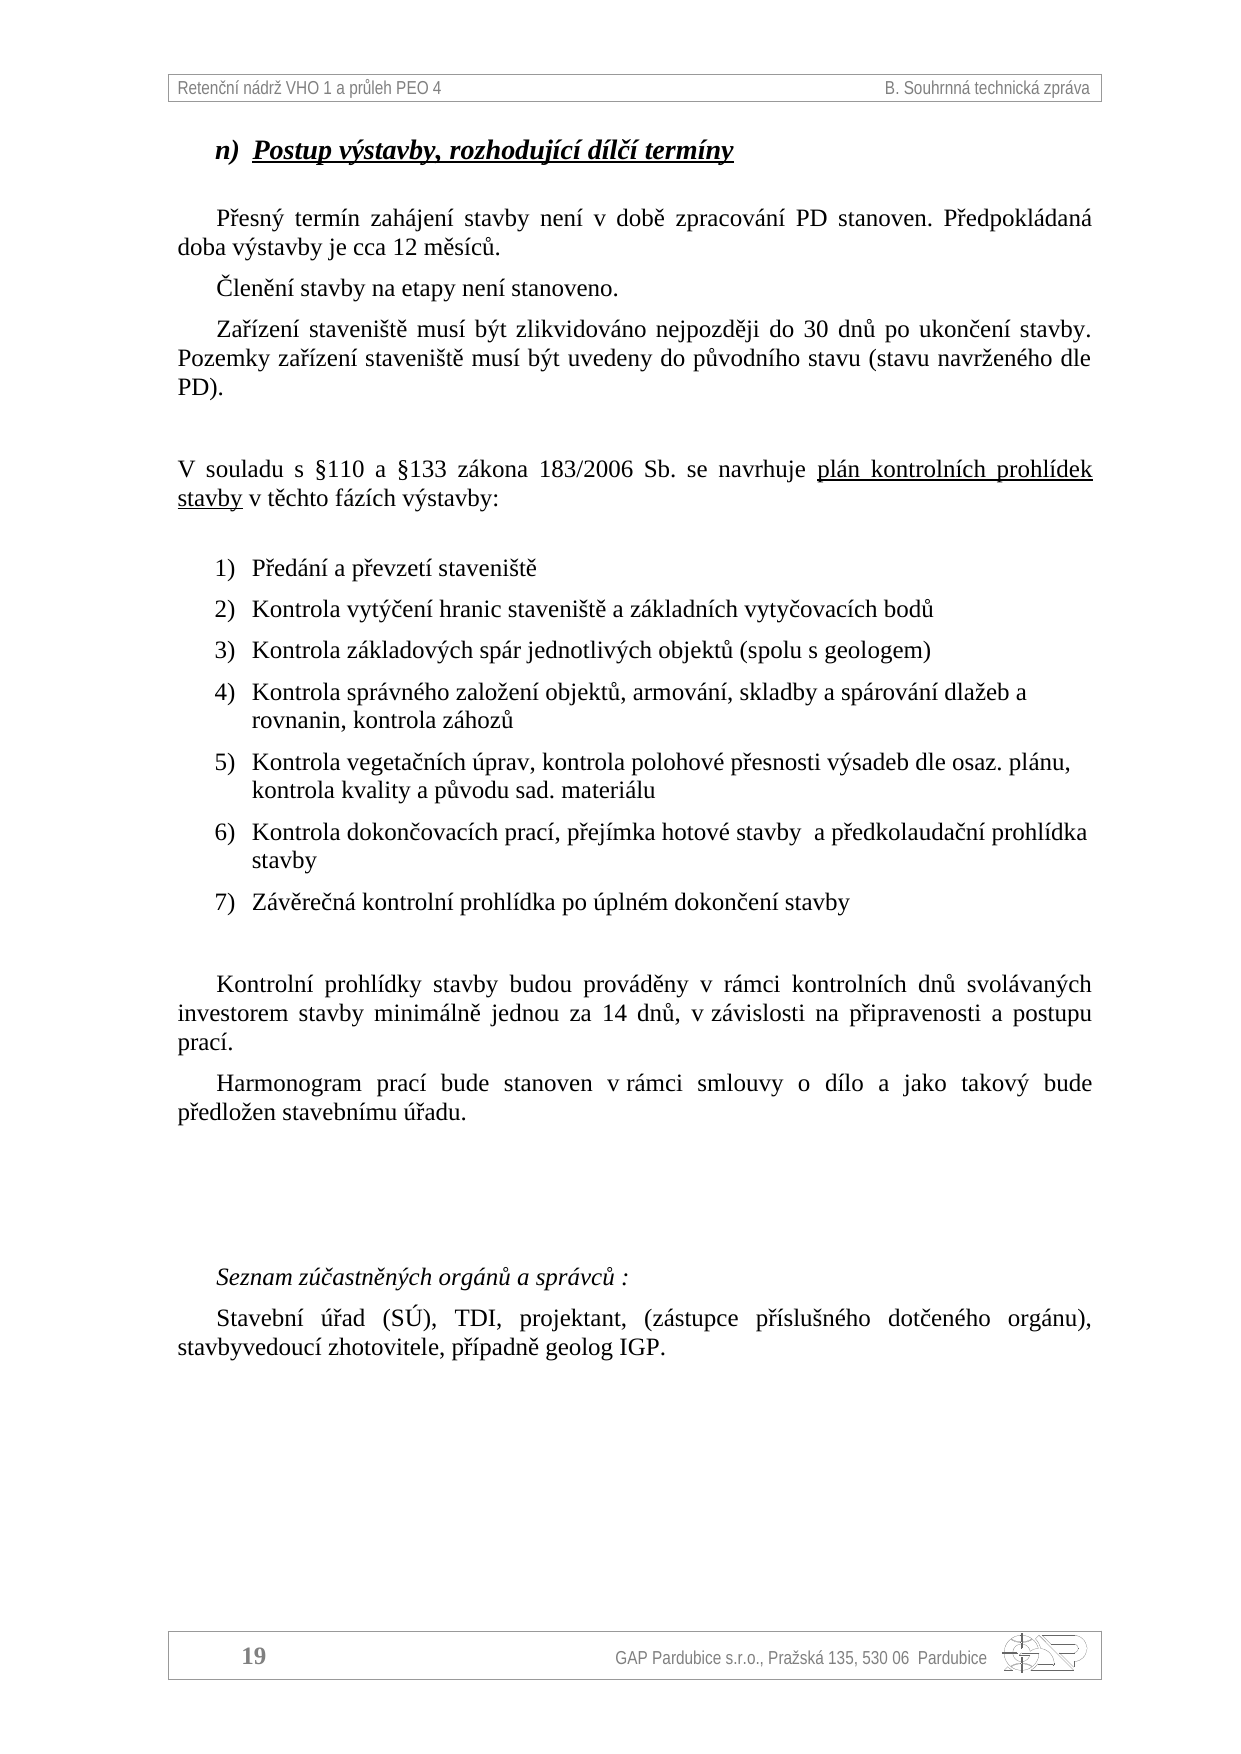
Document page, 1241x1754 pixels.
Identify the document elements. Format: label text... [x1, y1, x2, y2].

text Kontrolní prohlídky stavby budou prováděny v rámci kontrolních dnů svolávaných investorem stavby minimálně jednou za 14 dnů, v závislosti na připravenosti a postupu prací. [177, 969, 1092, 1055]
list Postup výstavby, rozhodující dílčí termíny [215, 133, 1092, 165]
text Členění stavby na etapy není stanoveno. [177, 273, 1092, 302]
text Stavební úřad (SÚ), TDI, projektant, (zástupce příslušného dotčeného orgánu), stavbyvedoucí zhotovitele, případně geolog IGP. [177, 1303, 1092, 1360]
list Kontrola vegetačních úprav, kontrola polohové přesnosti výsadeb dle osaz. plánu, kontrola kvality a původu sad. materiálu [214, 747, 1092, 804]
list Kontrola správného založení objektů, armování, skladby a spárování dlažeb a rovnanin, kontrola záhozů [214, 677, 1092, 734]
text Seznam zúčastněných orgánů a správců : [177, 1262, 1092, 1290]
list Závěrečná kontrolní prohlídka po úplném dokončení stavby [214, 887, 1092, 915]
text Zařízení staveniště musí být zlikvidováno nejpozději do 30 dnů po ukončení stavby. Pozemky zařízení staveniště musí být uvedeny do původního stavu (stavu navrženého dle PD). [177, 314, 1092, 400]
list Kontrola dokončovacích prací, přejímka hotové stavby a předkolaudační prohlídka stavby [214, 817, 1092, 874]
text V souladu s §110 a §133 zákona 183/2006 Sb. se navrhuje plán kontrolních prohlídek stavby v těchto fázích výstavby: [177, 454, 1092, 512]
list Kontrola základových spár jednotlivých objektů (spolu s geologem) [214, 635, 1092, 664]
list Předání a převzetí staveniště [214, 553, 1092, 582]
text Harmonogram prací bude stanoven v rámci smlouvy o dílo a jako takový bude předložen stavebnímu úřadu. [177, 1068, 1092, 1125]
text Přesný termín zahájení stavby není v době zpracování PD stanoven. Předpokládaná doba výstavby je cca 12 měsíců. [177, 203, 1092, 260]
list Kontrola vytýčení hranic staveniště a základních vytyčovacích bodů [214, 594, 1092, 623]
